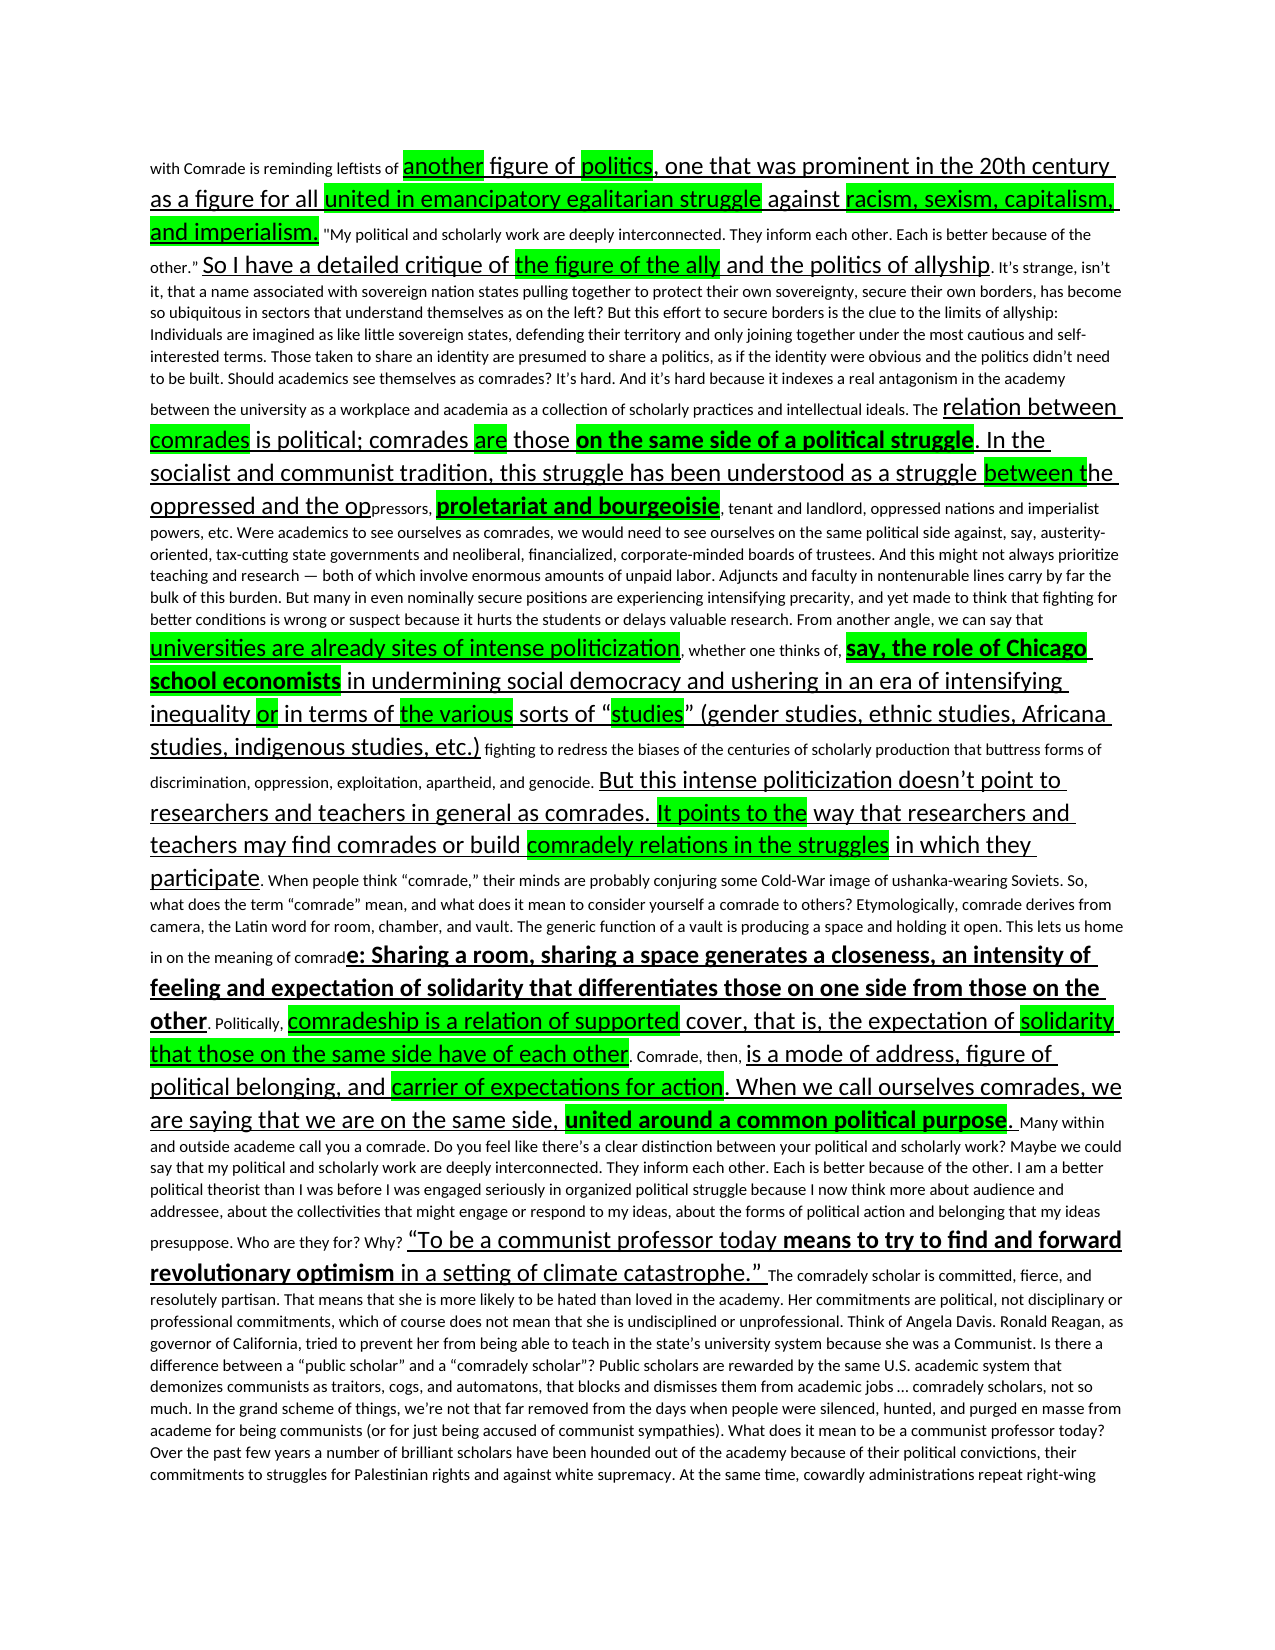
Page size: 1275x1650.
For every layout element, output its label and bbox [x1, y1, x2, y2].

text [150, 150, 1125, 1484]
